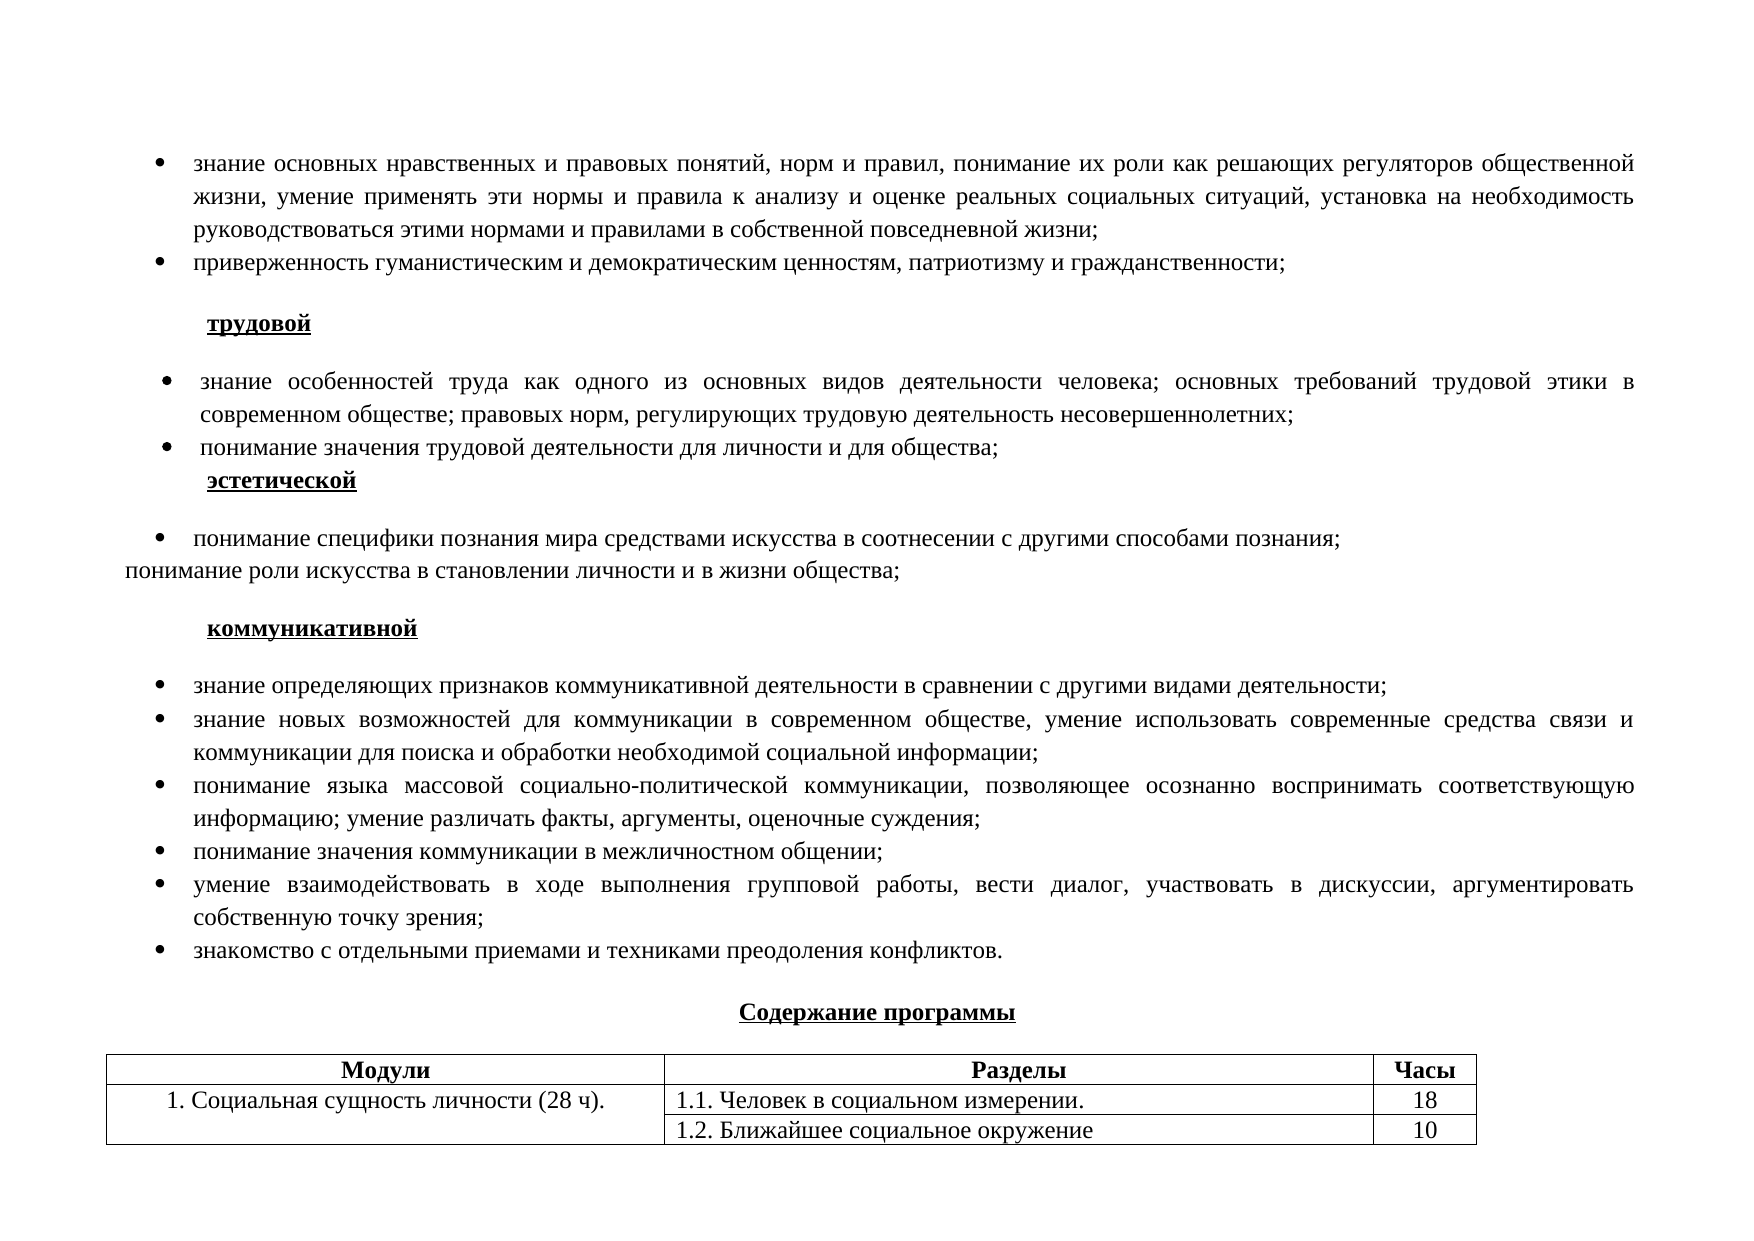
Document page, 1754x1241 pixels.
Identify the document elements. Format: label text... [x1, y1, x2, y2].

list знание особенностей труда как одного из основных видов деятельности человека; основных требований трудовой этики в современном обществе; правовых норм, регулирующих трудовую деятельность несовершеннолетних; [162, 366, 1636, 428]
text Содержание программы [118, 997, 1636, 1025]
table_cell 18 [1374, 1085, 1476, 1114]
list понимание значения трудовой деятельности для личности и для общества; [162, 432, 1636, 461]
table_header Разделы [665, 1055, 1373, 1084]
list понимание языка массовой социально-политической коммуникации, позволяющее осознанно воспринимать соответствующую информацию; умение различать факты, аргументы, оценочные суждения; [156, 770, 1636, 831]
list знание определяющих признаков коммуникативной деятельности в сравнении с другими видами деятельности; [156, 671, 1636, 699]
list знание основных нравственных и правовых понятий, норм и правил, понимание их роли как решающих регуляторов общественной жизни, умение применять эти нормы и правила к анализу и оценке реальных социальных ситуаций, установка на необходимость руководствоваться этими нормами и правилами в собственной повседневной жизни; [156, 148, 1636, 242]
text эстетической [125, 465, 1636, 494]
list понимание специфики познания мира средствами искусства в соотнесении с другими способами познания; [156, 523, 1636, 551]
text коммуникативной [125, 613, 1636, 671]
text трудовой [125, 308, 1636, 337]
table_cell 10 [1374, 1115, 1476, 1143]
list знание новых возможностей для коммуникации в современном обществе, умение использовать современные средства связи и коммуникации для поиска и обработки необходимой социальной информации; [156, 704, 1636, 765]
table_cell 1.1. Человек в социальном измерении. [665, 1085, 1373, 1114]
list приверженность гуманистическим и демократическим ценностям, патриотизму и гражданственности; [156, 247, 1636, 276]
table_header Часы [1374, 1055, 1476, 1084]
list знакомство с отдельными приемами и техниками преодоления конфликтов. [156, 935, 1636, 963]
text понимание роли искусства в становлении личности и в жизни общества; [125, 556, 1636, 584]
list понимание значения коммуникации в межличностном общении; [156, 836, 1636, 864]
table_cell 1.2. Ближайшее социальное окружение [665, 1115, 1373, 1143]
table_header Модули [107, 1055, 664, 1084]
list умение взаимодействовать в ходе выполнения групповой работы, вести диалог, участвовать в дискуссии, аргументировать собственную точку зрения; [156, 869, 1636, 931]
table_cell 1. Социальная сущность личности (28 ч). [107, 1085, 664, 1143]
